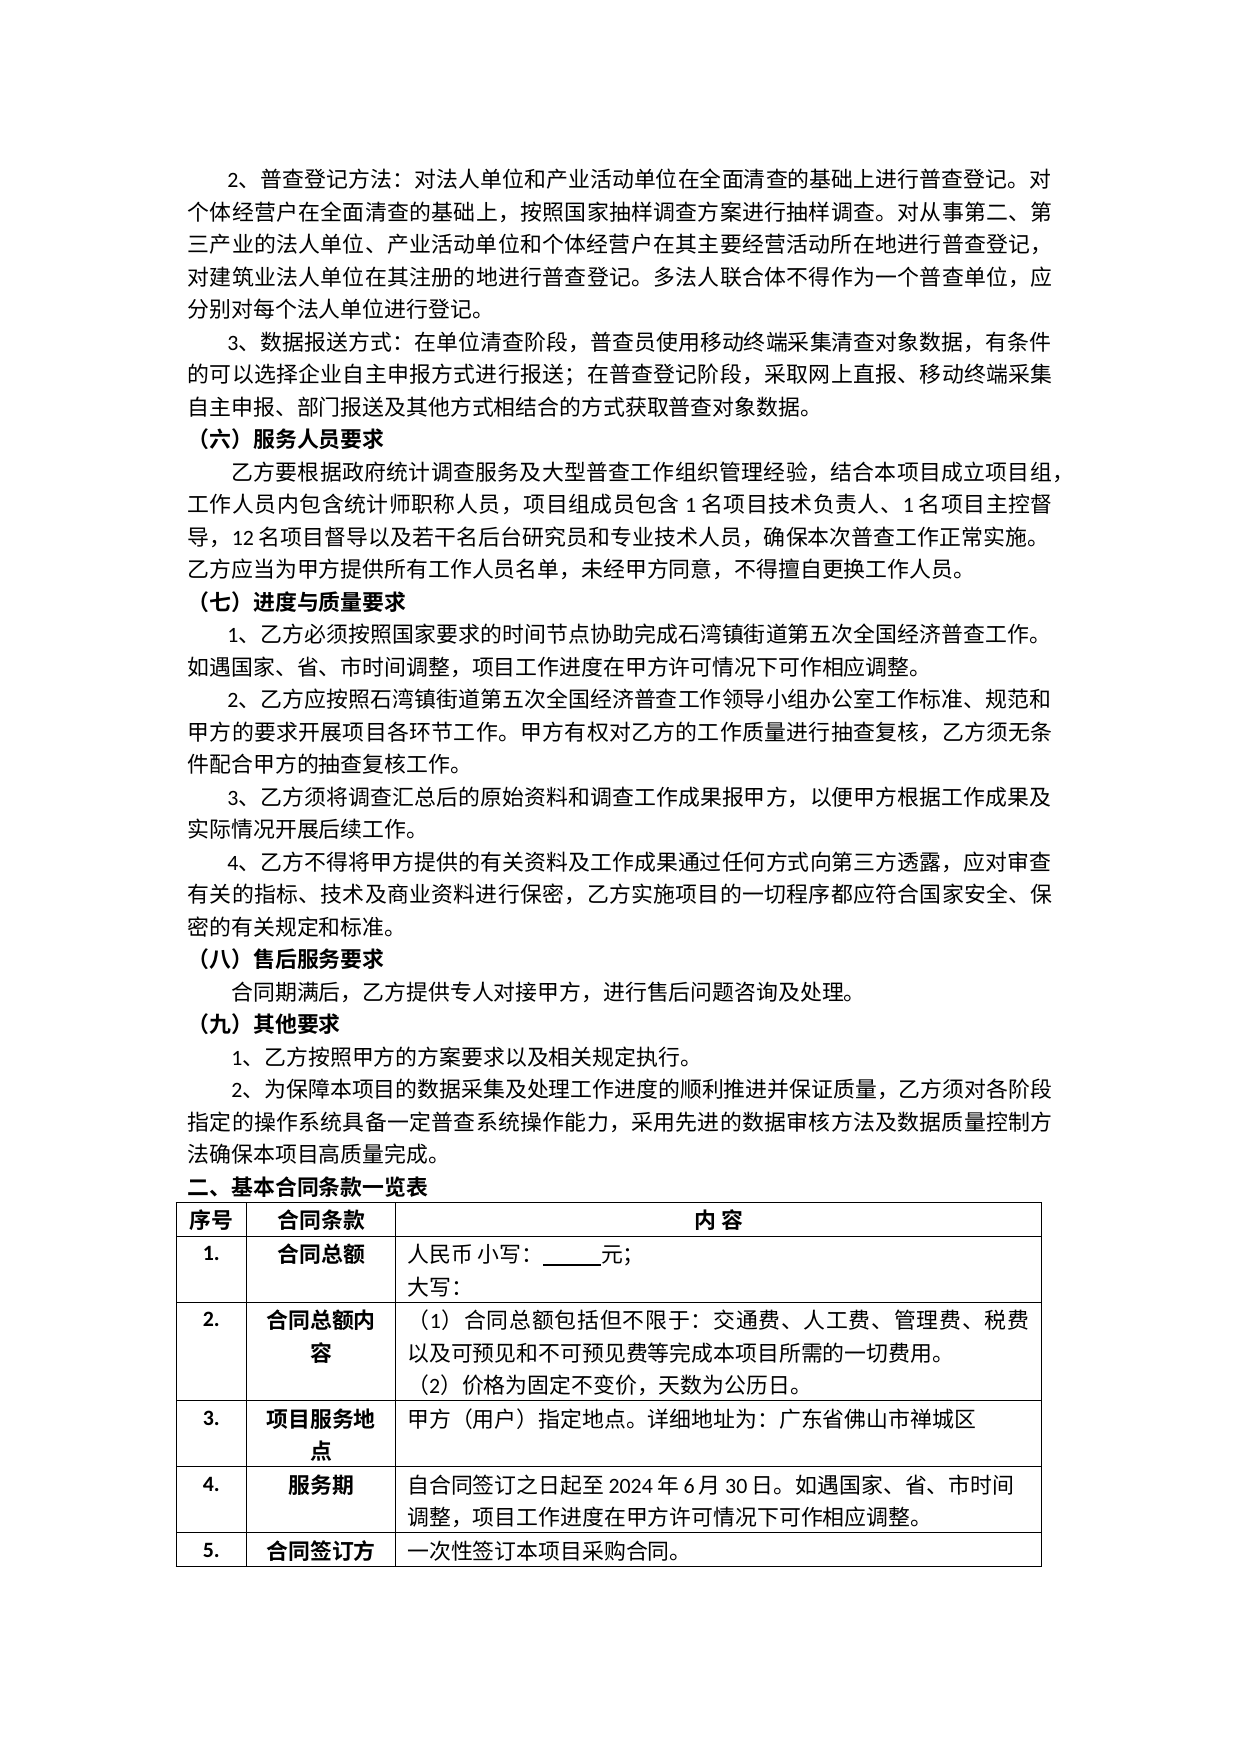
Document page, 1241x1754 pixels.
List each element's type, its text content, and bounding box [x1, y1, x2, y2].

text 乙方要根据政府统计调查服务及大型普查工作组织管理经验，结合本项目成立项目组，工作人员内包含统计师职称人员，项目组成员包含1名项目技术负责人、1名项目主控督导，12名项目督导以及若干名后台研究员和专业技术人员，确保本次普查工作正常实施。乙方应当为甲方提供所有工作人员名单，未经甲方同意，不得擅自更换工作人员。 [187, 454, 1053, 584]
table_cell 2. [177, 1303, 246, 1400]
table_cell 合同签订方式及情况 [247, 1533, 395, 1566]
text 3、乙方须将调查汇总后的原始资料和调查工作成果报甲方，以便甲方根据工作成果及实际情况开展后续工作。 [187, 779, 1053, 844]
text 1、乙方必须按照国家要求的时间节点协助完成石湾镇街道第五次全国经济普查工作。如遇国家、省、市时间调整，项目工作进度在甲方许可情况下可作相应调整。 [187, 617, 1053, 682]
text 二、基本合同条款一览表 [187, 1169, 1053, 1202]
table_cell 甲方（用户）指定地点。详细地址为：广东省佛山市禅城区 [396, 1401, 1041, 1466]
table_cell （1）合同总额包括但不限于：交通费、人工费、管理费、税费以及可预见和不可预见费等完成本项目所需的一切费用。 （2）价格为固定不变价，天数为公历日。 [396, 1303, 1041, 1400]
table_cell 服务期 [247, 1467, 395, 1532]
text 1、乙方按照甲方的方案要求以及相关规定执行。 [187, 1039, 1053, 1072]
table_header 序号 [177, 1203, 246, 1236]
table_cell 合同总额 [247, 1237, 395, 1302]
text 合同期满后，乙方提供专人对接甲方，进行售后问题咨询及处理。 [187, 974, 1053, 1007]
text （六）服务人员要求 [187, 422, 1053, 454]
table_cell 人民币 小写： 元； 大写： [396, 1237, 1041, 1302]
text （七）进度与质量要求 [187, 584, 1053, 617]
table_header 内 容 [396, 1203, 1041, 1236]
text 3、数据报送方式：在单位清查阶段，普查员使用移动终端采集清查对象数据，有条件的可以选择企业自主申报方式进行报送；在普查登记阶段，采取网上直报、移动终端采集、自主申报、部门报送及其他方式相结合的方式获取普查对象数据。 [187, 324, 1053, 422]
table_cell 自合同签订之日起至2024年6月30日。如遇国家、省、市时间调整，项目工作进度在甲方许可情况下可作相应调整。 [396, 1467, 1041, 1532]
table_header 合同条款 [247, 1203, 395, 1236]
table_cell 3. [177, 1401, 246, 1466]
text 4、乙方不得将甲方提供的有关资料及工作成果通过任何方式向第三方透露，应对审查有关的指标、技术及商业资料进行保密，乙方实施项目的一切程序都应符合国家安全、保密的有关规定和标准。 [187, 844, 1053, 942]
text 2、普查登记方法：对法人单位和产业活动单位在全面清查的基础上进行普查登记。对个体经营户在全面清查的基础上，按照国家抽样调查方案进行抽样调查。对从事第二、第三产业的法人单位、产业活动单位和个体经营户在其主要经营活动所在地进行普查登记，对建筑业法人单位在其注册的地进行普查登记。多法人联合体不得作为一个普查单位，应分别对每个法人单位进行登记。 [187, 162, 1053, 324]
table_cell 一次性签订本项目采购合同。 [396, 1533, 1041, 1566]
table_cell 4. [177, 1467, 246, 1532]
table_cell 1. [177, 1237, 246, 1302]
text （九）其他要求 [187, 1007, 1053, 1039]
table_cell 合同总额内容 [247, 1303, 395, 1400]
table_cell 项目服务地点 [247, 1401, 395, 1466]
text 2、乙方应按照石湾镇街道第五次全国经济普查工作领导小组办公室工作标准、规范和甲方的要求开展项目各环节工作。甲方有权对乙方的工作质量进行抽查复核，乙方须无条件配合甲方的抽查复核工作。 [187, 682, 1053, 779]
table_cell 5. [177, 1533, 246, 1566]
text （八）售后服务要求 [187, 942, 1053, 974]
text 2、为保障本项目的数据采集及处理工作进度的顺利推进并保证质量，乙方须对各阶段指定的操作系统具备一定普查系统操作能力，采用先进的数据审核方法及数据质量控制方法确保本项目高质量完成。 [187, 1072, 1053, 1169]
